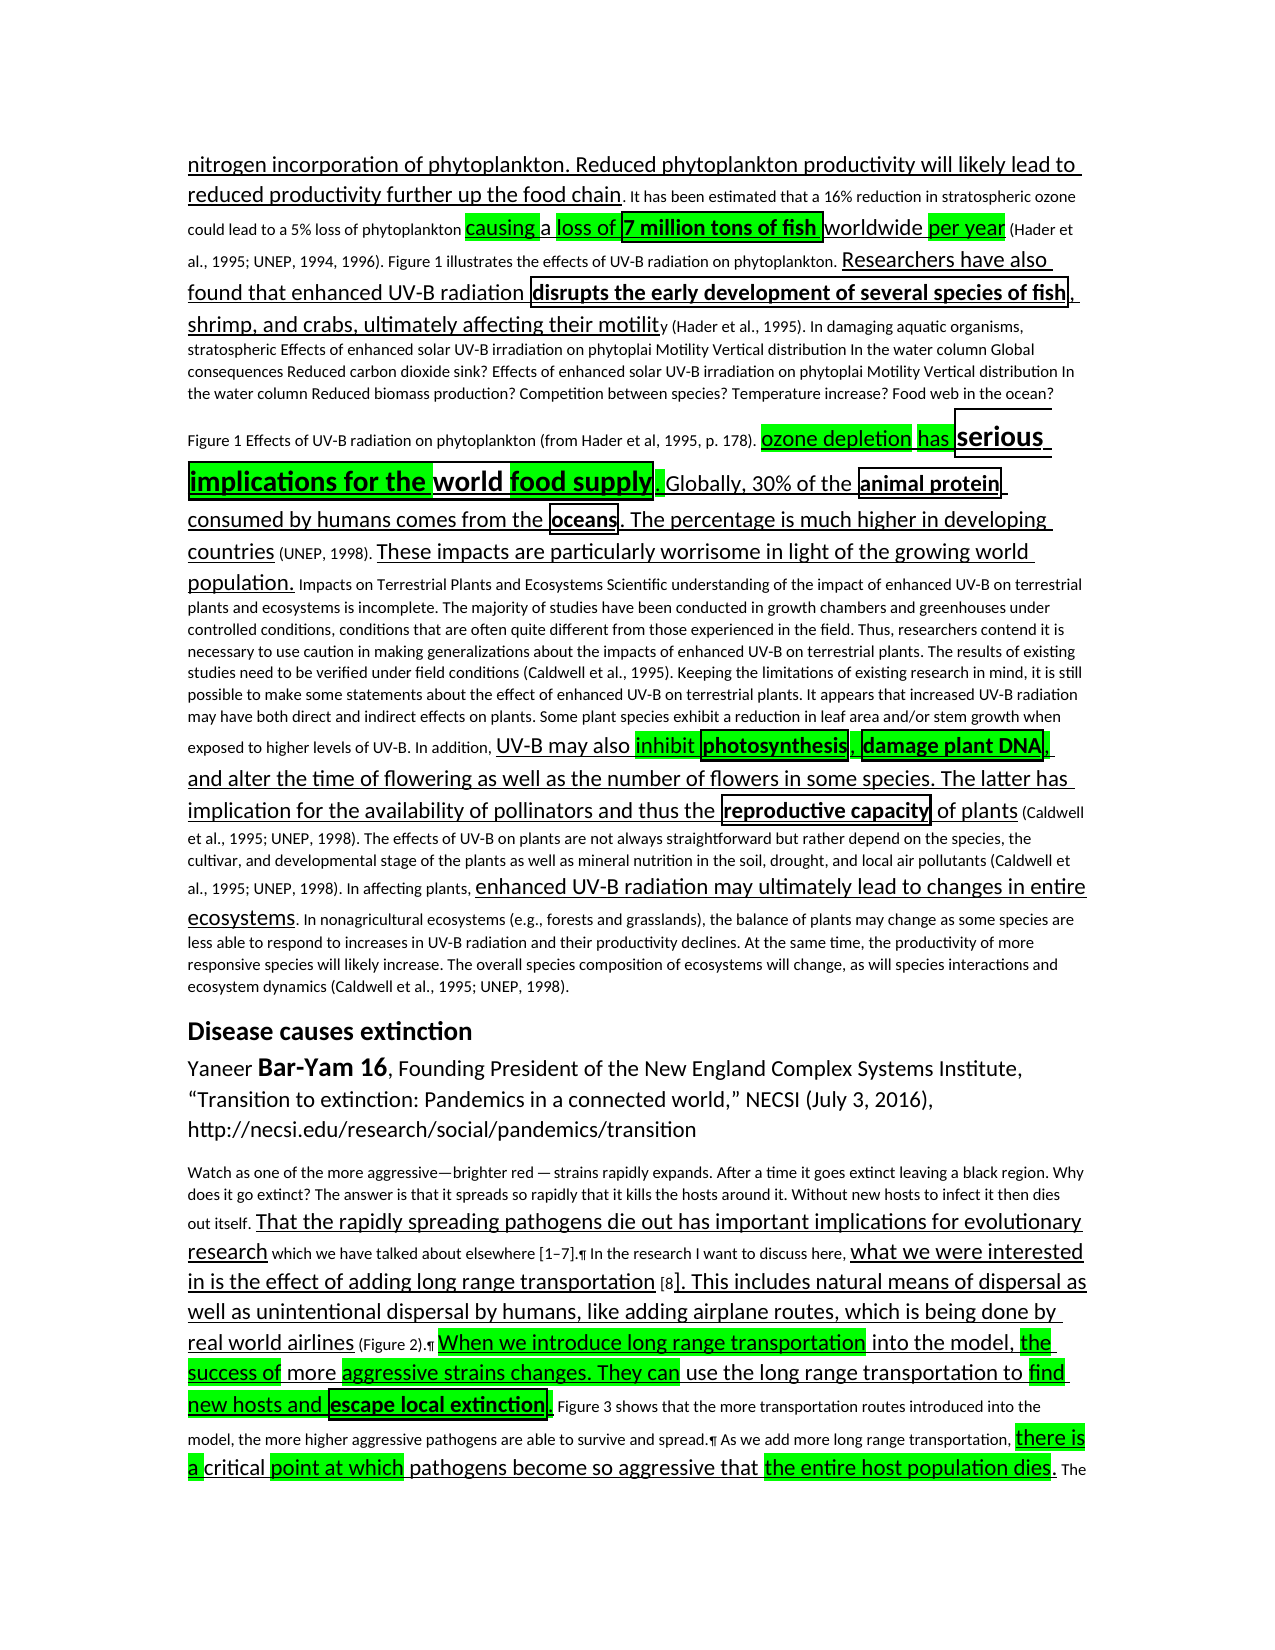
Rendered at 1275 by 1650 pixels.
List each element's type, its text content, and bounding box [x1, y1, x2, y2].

subtitle Disease causes extinction [187, 1014, 1087, 1047]
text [187, 1162, 1087, 1481]
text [187, 150, 1087, 996]
text Yaneer Bar-Yam 16, Founding President of the New England Complex Systems Institute, “Transition to extinction: Pandemics in a connected world,” NECSI (July 3, 2016), http://necsi.edu/research/social/pandemics/transition [187, 1050, 1087, 1143]
